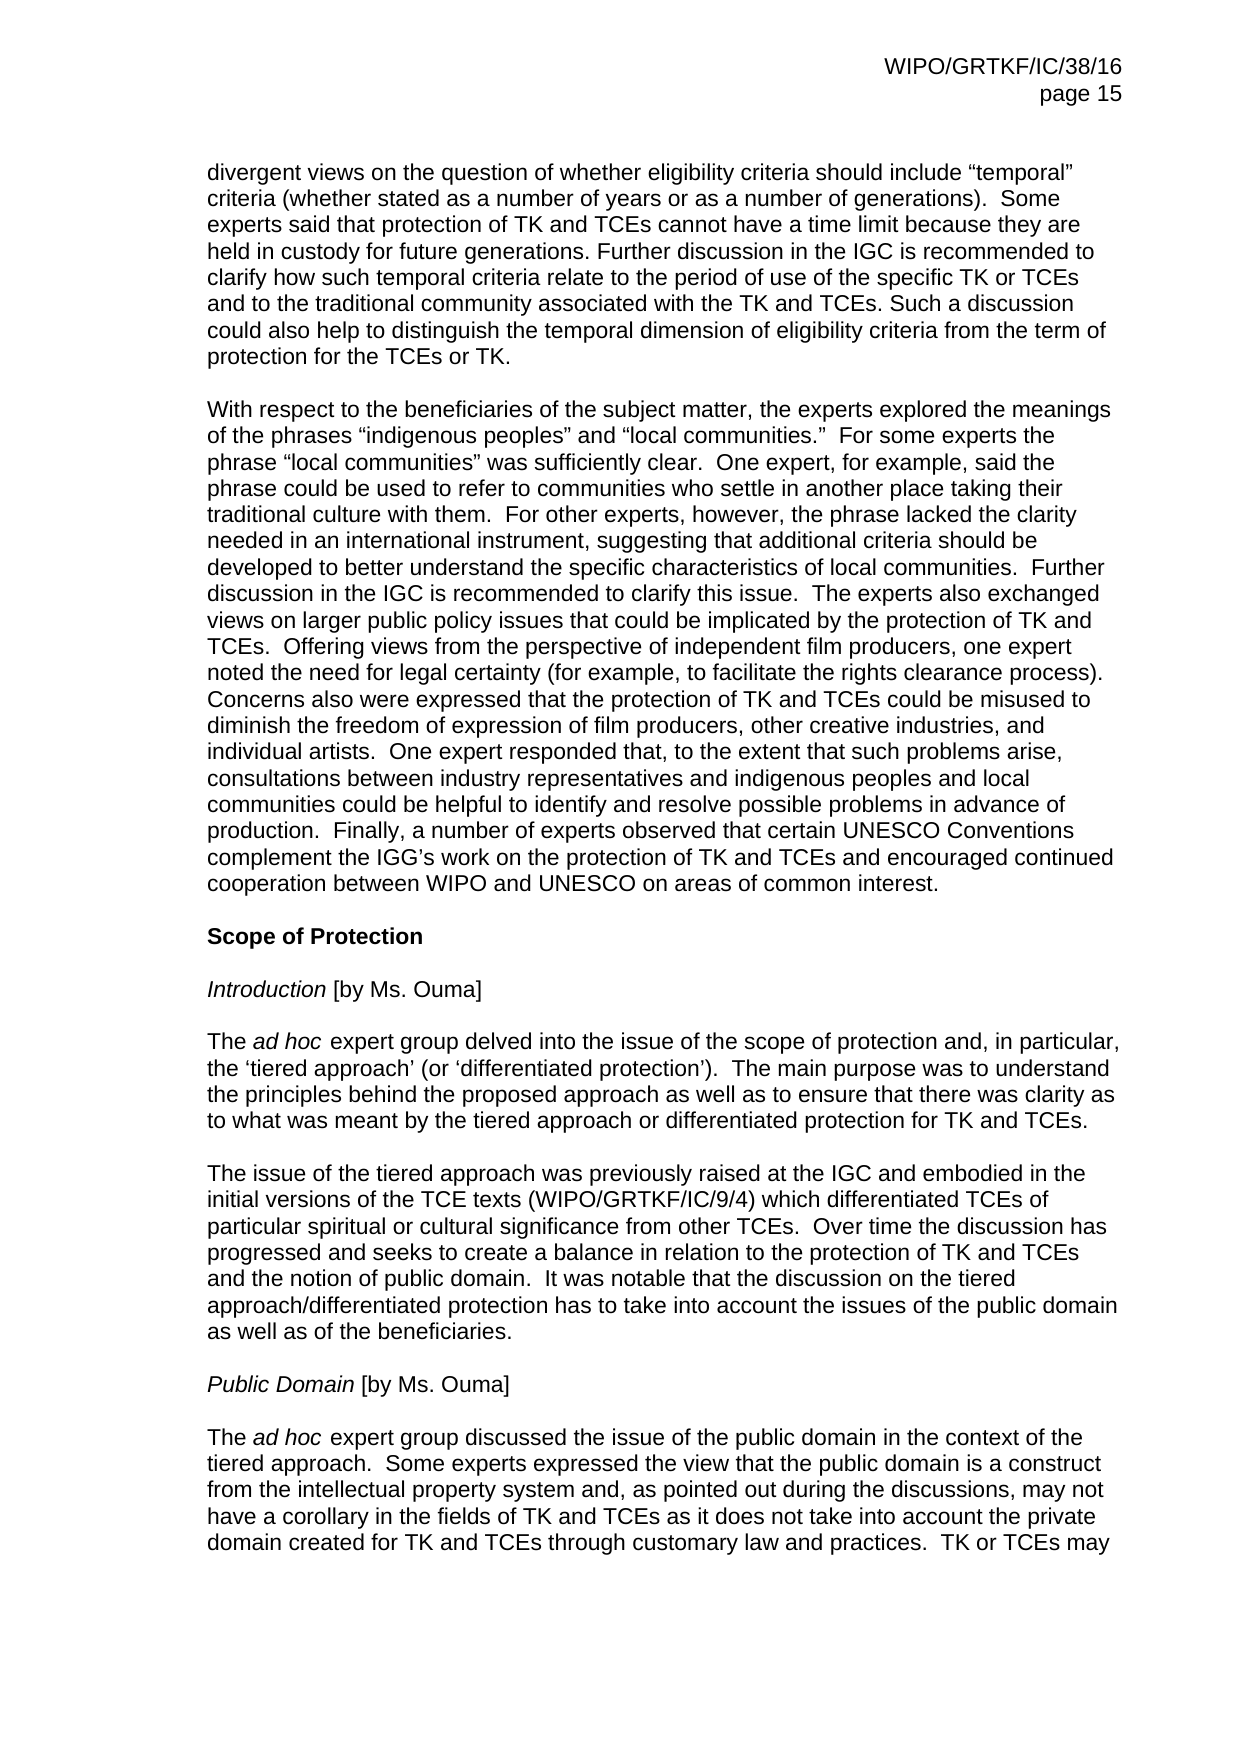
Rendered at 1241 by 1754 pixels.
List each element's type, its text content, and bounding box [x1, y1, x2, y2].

list With respect to the beneficiaries of the subject matter, the experts explored the meanings of the phrases “indigenous peoples” and “local communities.” For some experts the phrase “local communities” was sufficiently clear. One expert, for example, said the phrase could be used to refer to communities who settle in another place taking their traditional culture with them. For other experts, however, the phrase lacked the clarity needed in an international instrument, suggesting that additional criteria should be developed to better understand the specific characteristics of local communities. Further discussion in the IGC is recommended to clarify this issue. The experts also exchanged views on larger public policy issues that could be implicated by the protection of TK and TCEs. Offering views from the perspective of independent film producers, one expert noted the need for legal certainty (for example, to facilitate the rights clearance process). Concerns also were expressed that the protection of TK and TCEs could be misused to diminish the freedom of expression of film producers, other creative industries, and individual artists. One expert responded that, to the extent that such problems arise, consultations between industry representatives and indigenous peoples and local communities could be helpful to identify and resolve possible problems in advance of production. Finally, a number of experts observed that certain UNESCO Conventions complement the IGG’s work on the protection of TK and TCEs and encouraged continued cooperation between WIPO and UNESCO on areas of common interest. [207, 396, 1122, 896]
list Introduction [by Ms. Ouma] [207, 976, 1122, 1002]
list Scope of Protection [207, 923, 1122, 949]
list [207, 158, 1122, 369]
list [207, 1423, 1122, 1555]
list The issue of the tiered approach was previously raised at the IGC and embodied in the initial versions of the TCE texts (WIPO/GRTKF/IC/9/4) which differentiated TCEs of particular spiritual or cultural significance from other TCEs. Over time the discussion has progressed and seeks to create a balance in relation to the protection of TK and TCEs and the notion of public domain. It was notable that the discussion on the tiered approach/differentiated protection has to take into account the issues of the public domain as well as of the beneficiaries. [207, 1160, 1122, 1344]
list Public Domain [by Ms. Ouma] [207, 1371, 1122, 1397]
list The ad hoc expert group delved into the issue of the scope of protection and, in particular, the ‘tiered approach’ (or ‘differentiated protection’). The main purpose was to understand the principles behind the proposed approach as well as to ensure that there was clarity as to what was meant by the tiered approach or differentiated protection for TK and TCEs. [207, 1028, 1122, 1134]
